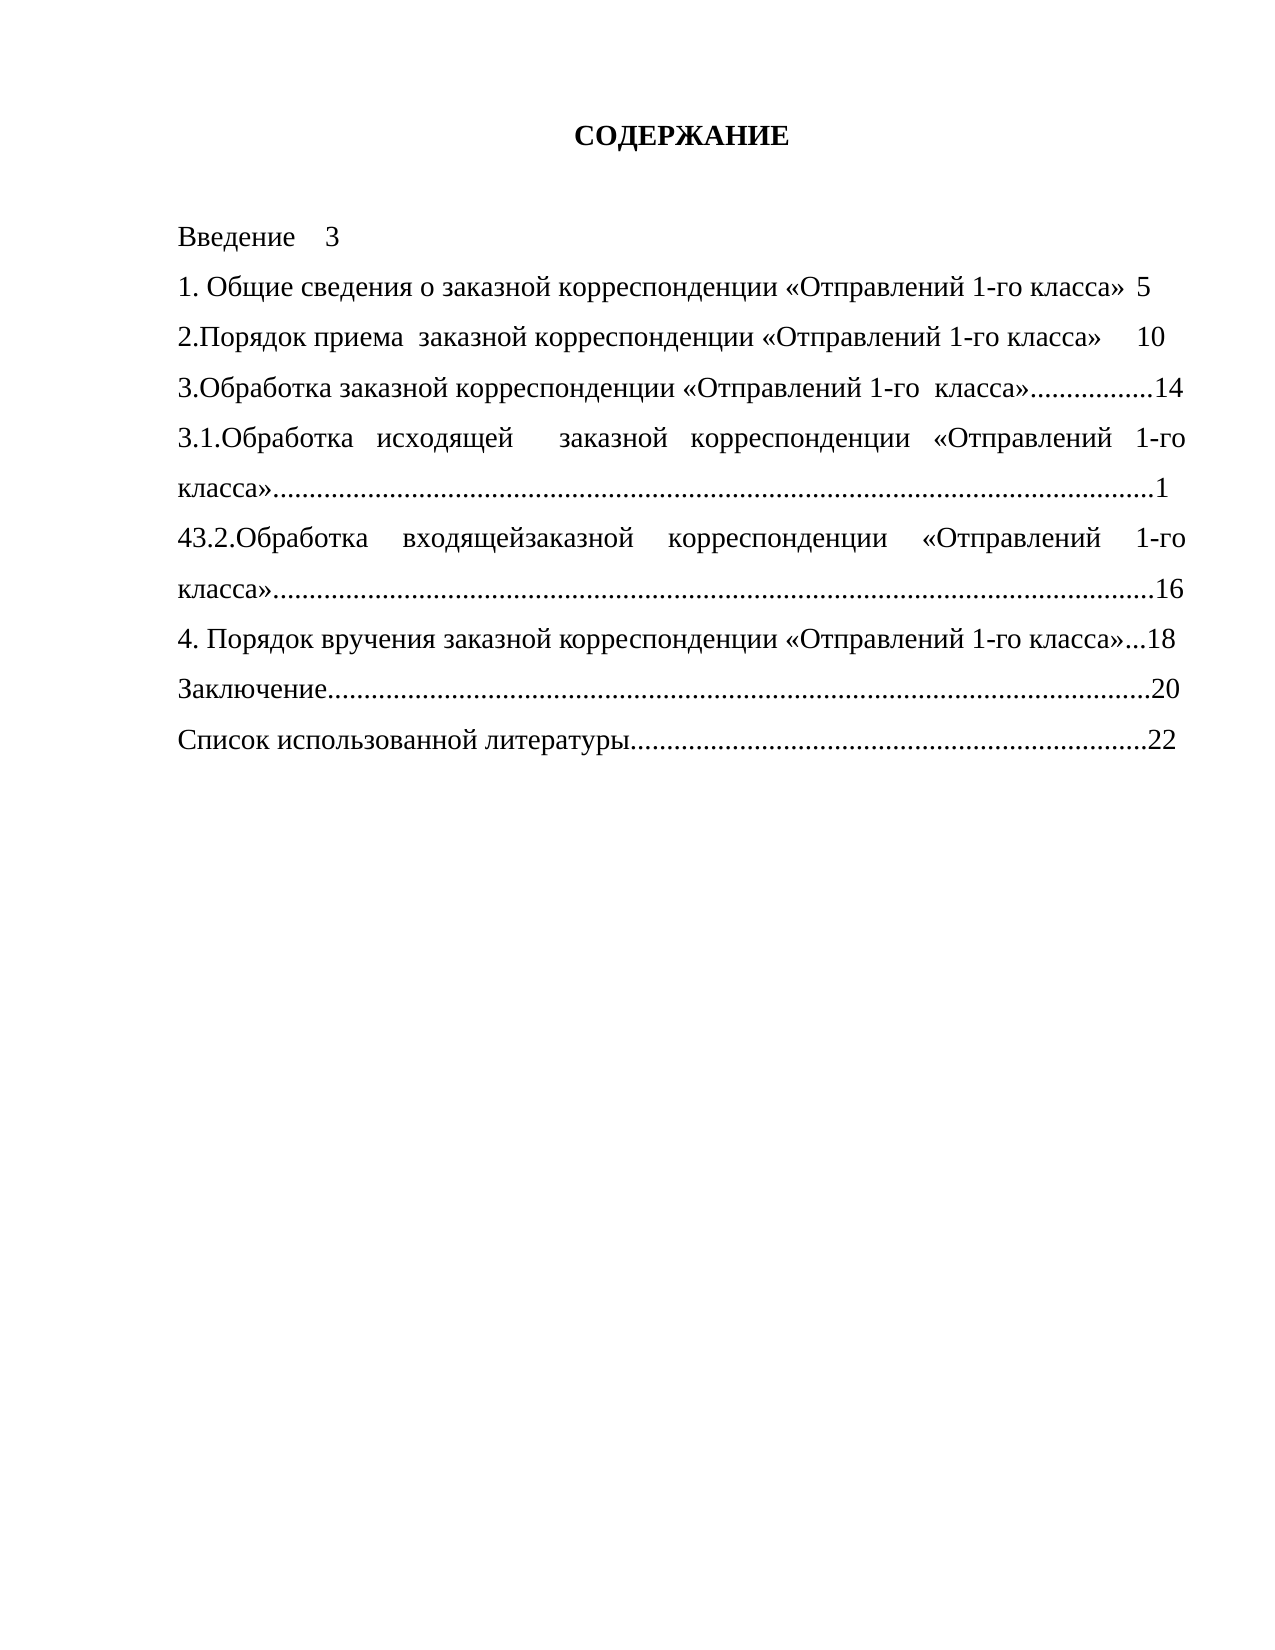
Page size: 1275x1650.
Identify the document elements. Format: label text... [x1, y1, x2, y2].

text СОДЕРЖАНИЕ [177, 118, 1186, 152]
